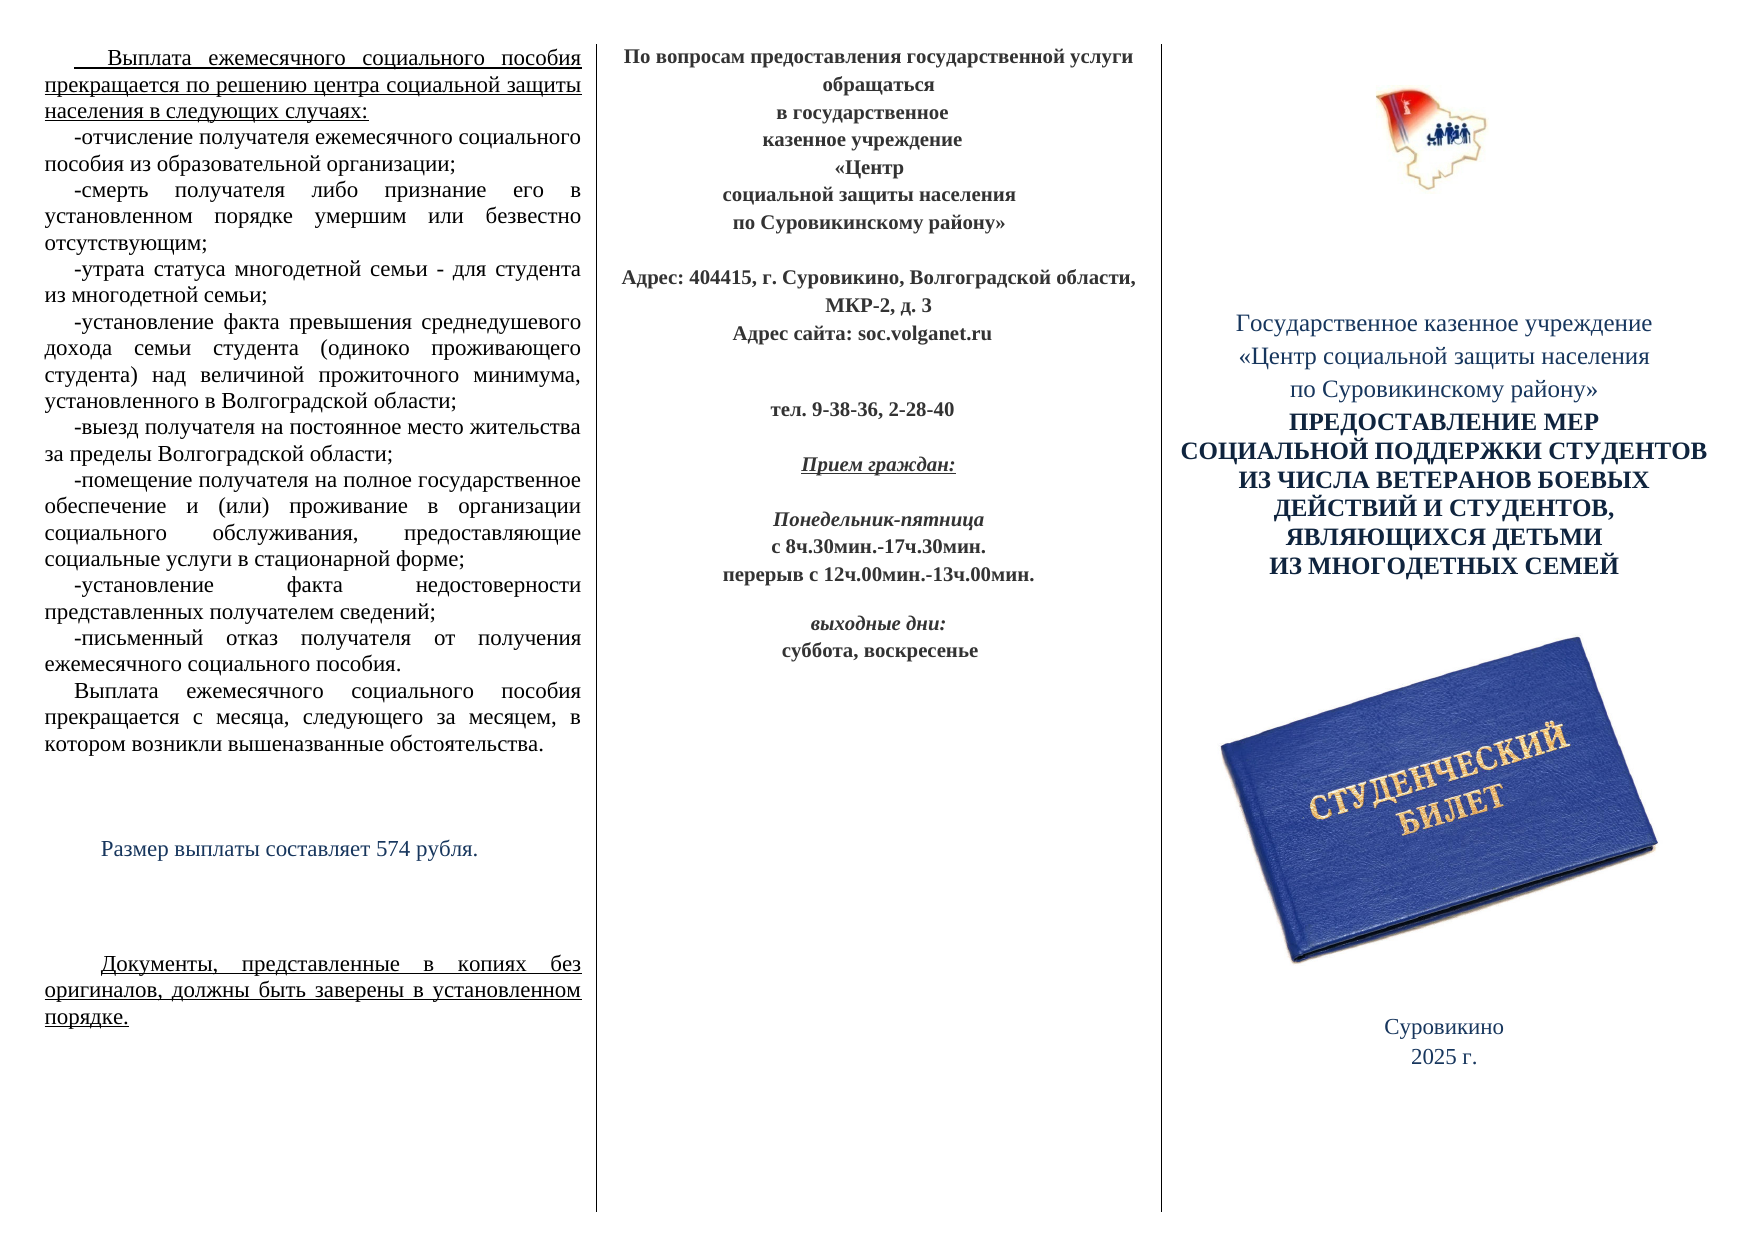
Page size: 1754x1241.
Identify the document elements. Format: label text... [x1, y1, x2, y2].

text ИЗ МНОГОДЕТНЫХ СЕМЕЙ [1175, 551, 1713, 580]
text 2025 г. [1175, 1043, 1713, 1069]
picture [1375, 85, 1490, 194]
text Адрес сайта: soc.volganet.ru [610, 320, 1115, 344]
text социальной защиты населения [623, 182, 1115, 206]
text выходные дни: [610, 611, 1147, 634]
text с 8ч.30мин.-17ч.30мин. [610, 534, 1147, 558]
text Документы, представленные в копиях без оригиналов, должны быть заверены в установленном порядке. [44, 950, 582, 999]
text -смерть получателя либо признание его в установленном порядке умершим или безвестно отсутствующим; [44, 176, 582, 255]
text тел. 9-38-36, 2-28-40 [610, 396, 1115, 421]
text -утрата статуса многодетной семьи - для студента из многодетной семьи; [44, 255, 582, 308]
title ДЕЙСТВИЙ И СТУДЕНТОВ, ЯВЛЯЮЩИХСЯ ДЕТЬМИ [1175, 493, 1713, 551]
text Государственное казенное учреждение [1175, 308, 1713, 337]
text Документы, представленные в копиях без оригиналов, должны быть заверены в установленном порядке. [44, 1000, 582, 1029]
text в государственное [610, 99, 1115, 124]
text -установление факта недостоверности представленных получателем сведений; [44, 571, 582, 624]
text суббота, воскресенье [610, 638, 1147, 662]
text Выплата ежемесячного социального пособия прекращается по решению центра социальной защиты населения в следующих случаях: [44, 95, 582, 123]
text Размер выплаты составляет 574 рубля. [44, 835, 582, 861]
text Суровикино [1175, 1013, 1713, 1039]
text «Центр социальной защиты населения [1175, 341, 1713, 370]
text по Суровикинскому району» [623, 210, 1115, 234]
text Выплата ежемесячного социального пособия прекращается с месяца, следующего за месяцем, в котором возникли вышеназванные обстоятельства. [44, 677, 582, 756]
text Выплата ежемесячного социального пособия прекращается по решению центра социальной защиты населения в следующих случаях: [44, 44, 582, 94]
text -помещение получателя на полное государственное обеспечение и (или) проживание в организации социального обслуживания, предоставляющие социальные услуги в стационарной форме; [44, 466, 582, 571]
text По вопросам предоставления государственной услуги обращаться [610, 44, 1147, 96]
text по Суровикинскому району» [1175, 374, 1713, 403]
title СОЦИАЛЬНОЙ ПОДДЕРЖКИ СТУДЕНТОВ ИЗ ЧИСЛА ВЕТЕРАНОВ БОЕВЫХ [1175, 436, 1713, 493]
text Адрес: 404415, г. Суровикино, Волгоградской области, МКР-2, д. 3 [610, 265, 1147, 317]
text -выезд получателя на постоянное место жительства за пределы Волгоградской области; [44, 413, 582, 466]
text Прием граждан: [610, 452, 1147, 476]
text -письменный отказ получателя от получения ежемесячного социального пособия. [44, 624, 582, 677]
text -отчисление получателя ежемесячного социального пособия из образовательной организации; [44, 123, 582, 176]
text «Центр [623, 155, 1115, 179]
picture [1175, 617, 1713, 976]
title ПРЕДОСТАВЛЕНИЕ МЕР [1175, 407, 1713, 436]
text перерыв с 12ч.00мин.-13ч.00мин. [610, 562, 1147, 586]
text -установление факта превышения среднедушевого дохода семьи студента (одиноко проживающего студента) над величиной прожиточного минимума, установленного в Волгоградской области; [44, 308, 582, 413]
text казенное учреждение [610, 127, 1115, 151]
text Понедельник-пятница [610, 507, 1147, 531]
